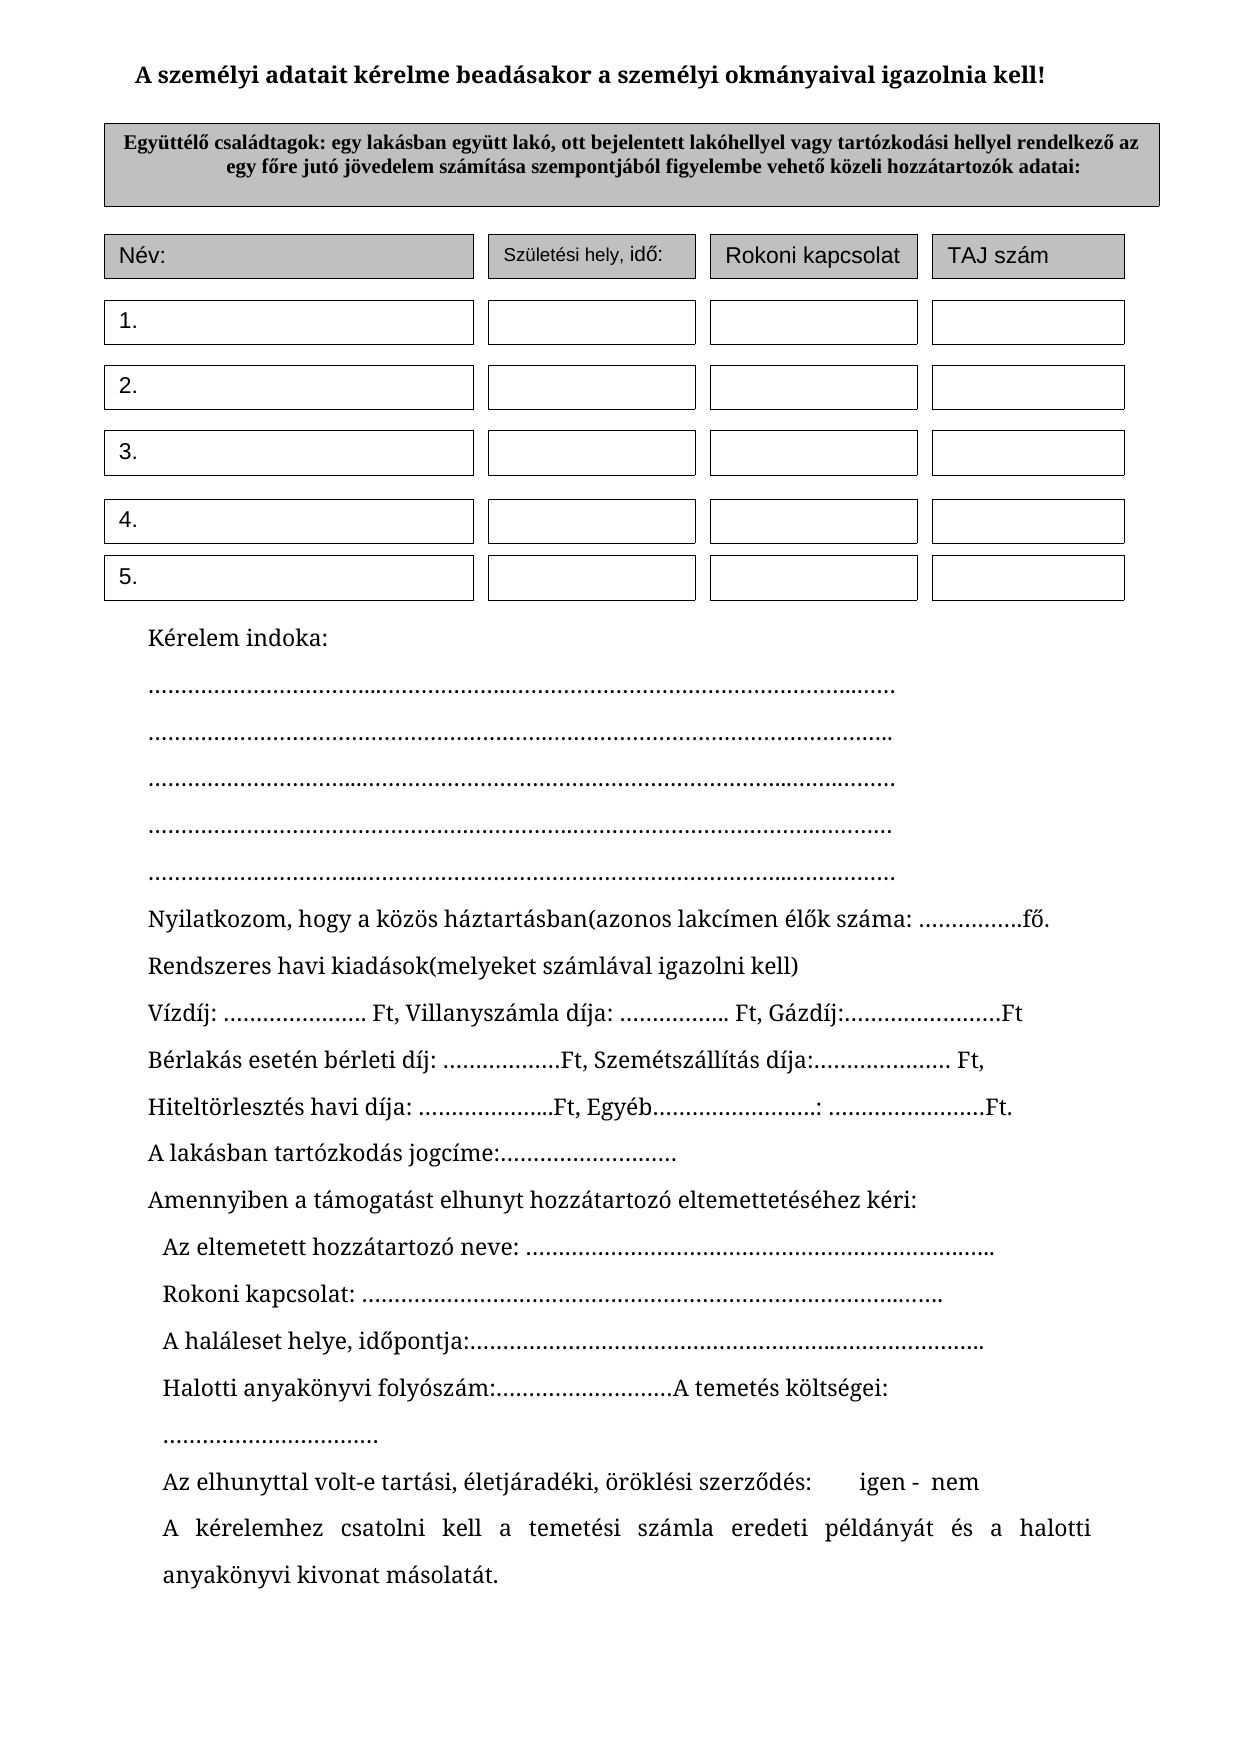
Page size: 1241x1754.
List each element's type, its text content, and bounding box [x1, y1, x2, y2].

text ……………………………...………………..……………………………………………..…… [148, 668, 1093, 700]
text A haláleset helye, időpontja:………………………………………………..………………….. [162, 1325, 1093, 1356]
text Halotti anyakönyvi folyószám:………………………A temetés költségei: …………………………… [162, 1372, 1093, 1450]
text A személyi adatait kérelme beadásakor a személyi okmányaival igazolnia kell! [89, 59, 1093, 90]
text Amennyiben a támogatást elhunyt hozzátartozó eltemettetéséhez kéri: [148, 1184, 1093, 1215]
text Hiteltörlesztés havi díja: ………………...Ft, Egyéb…………………….: ……………………Ft. [148, 1090, 1093, 1122]
text Rendszeres havi kiadások(melyeket számlával igazolni kell) Vízdíj: …………………. Ft, Villanyszámla díja: …………….. Ft, Gázdíj:……………………Ft [148, 950, 1093, 1028]
text …………………………...………………………………………………………...…….……… [148, 762, 1093, 793]
text A kérelemhez csatolni kell a temetési számla eredeti példányát és a halotti anyakönyvi kivonat másolatát. [162, 1512, 1093, 1590]
text Kérelem indoka: [148, 622, 1093, 653]
text A lakásban tartózkodás jogcíme:……………………… [148, 1137, 1093, 1168]
text Az eltemetett hozzátartozó neve: ………………………………………………………….….. [162, 1231, 1093, 1262]
text ………………………………………….…………….……………………………….………… [148, 809, 1093, 840]
text …………………………...………………………………………………………...…….……… [148, 856, 1093, 887]
text Bérlakás esetén bérleti díj: ………………Ft, Szemétszállítás díja:………………… Ft, [148, 1043, 1093, 1075]
text Rokoni kapcsolat: ……………………………………………………………………….……. [162, 1278, 1093, 1309]
text …………………………………………………….…………………………………………….. [148, 715, 1093, 747]
text Az elhunyttal volt-e tartási, életjáradéki, öröklési szerződés: igen - nem [162, 1465, 1093, 1497]
text Nyilatkozom, hogy a közös háztartásban(azonos lakcímen élők száma: …………….fő. [148, 903, 1093, 934]
